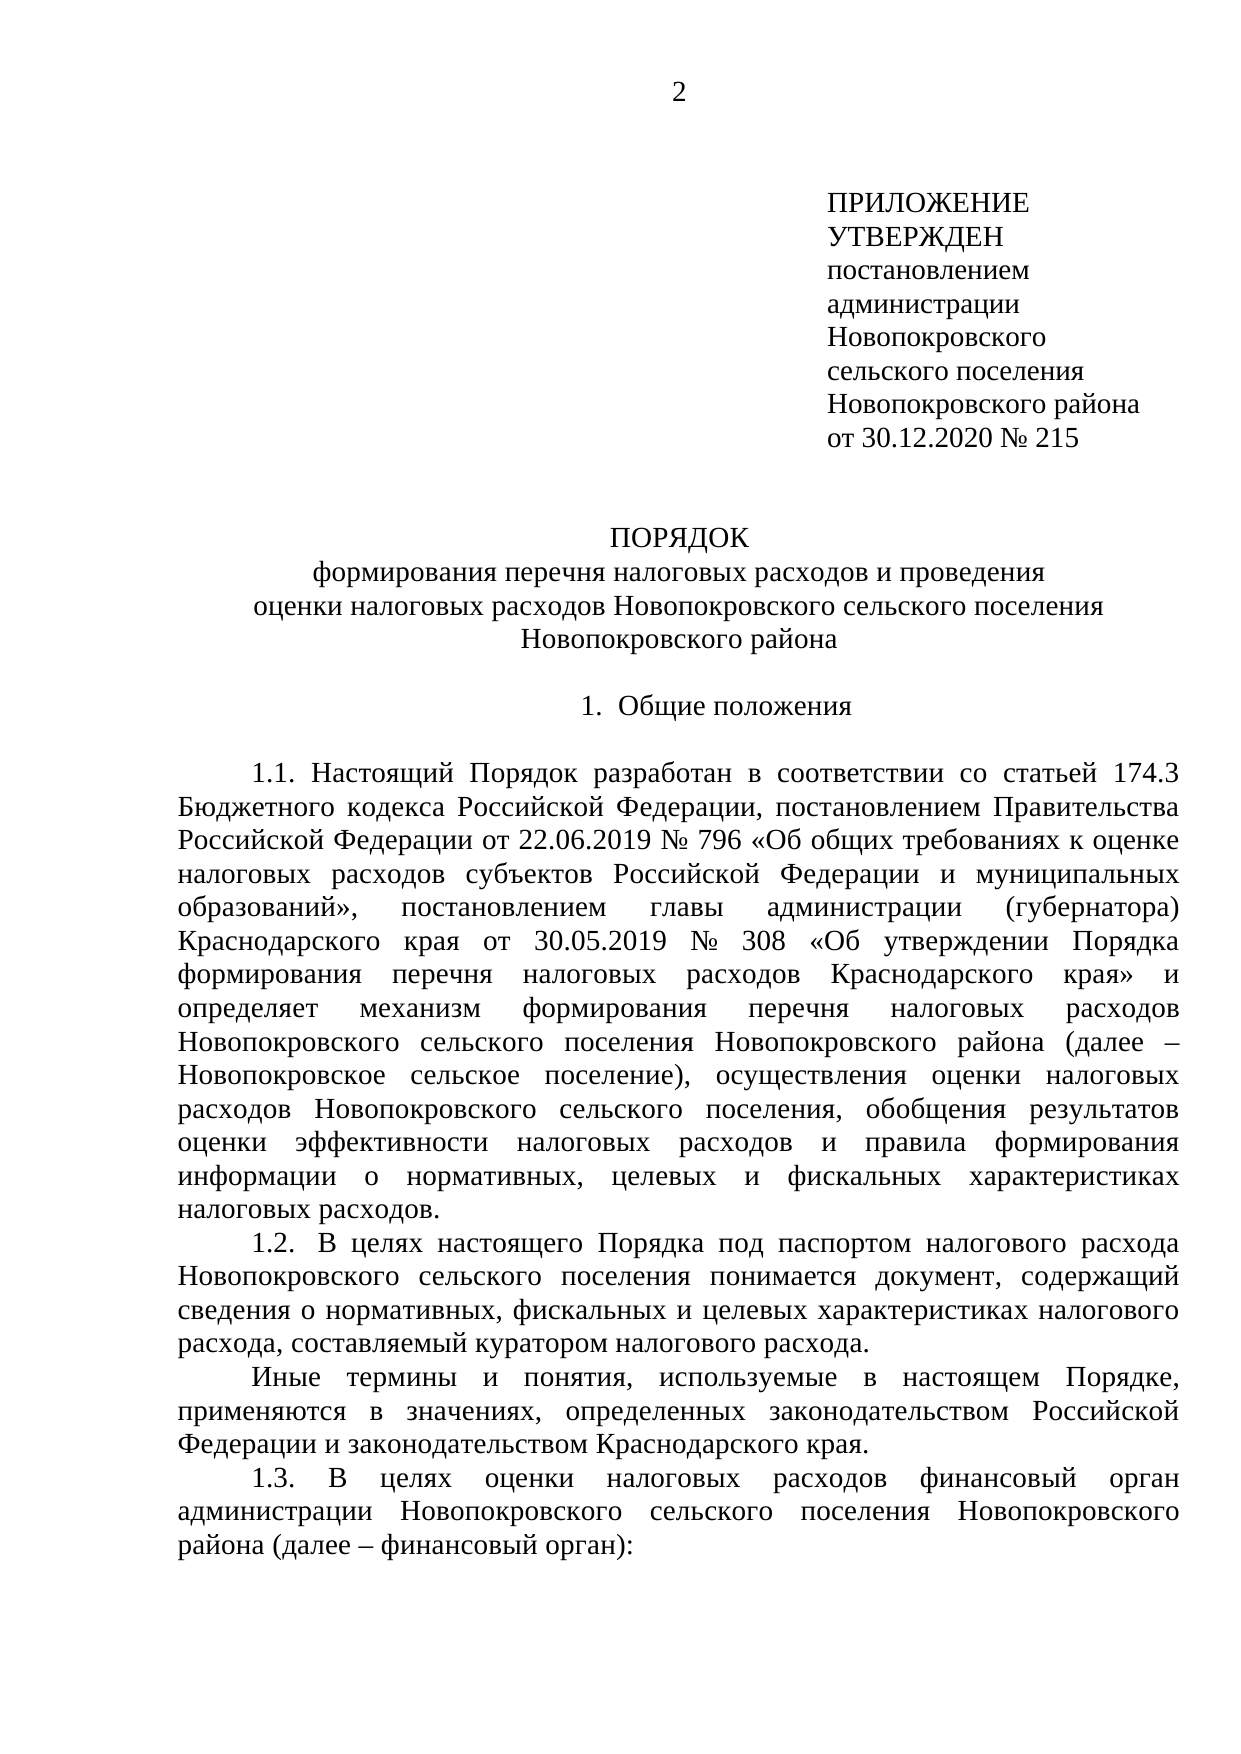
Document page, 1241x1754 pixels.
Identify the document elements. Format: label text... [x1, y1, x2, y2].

text Новопокровского района [177, 621, 1181, 655]
text Иные термины и понятия, используемые в настоящем Порядке, применяются в значениях, определенных законодательством Российской Федерации и законодательством Краснодарского края. [177, 1359, 1181, 1460]
text УТВЕРЖДЕН [827, 219, 1181, 252]
text формирования перечня налоговых расходов и проведения [177, 554, 1181, 588]
text от 30.12.2020 № 215 [827, 420, 1181, 453]
text постановлением [827, 252, 1181, 286]
text сельского поселения [827, 353, 1181, 386]
text оценки налоговых расходов Новопокровского сельского поселения [177, 588, 1181, 621]
text ПРИЛОЖЕНИЕ [827, 185, 1181, 219]
text ПОРЯДОК [177, 521, 1181, 554]
text 1.2. В целях настоящего Порядка под паспортом налогового расхода Новопокровского сельского поселения понимается документ, содержащий сведения о нормативных, фискальных и целевых характеристиках налогового расхода, составляемый куратором налогового расхода. [177, 1225, 1181, 1359]
text 1.1. Настоящий Порядок разработан в соответствии со статьей 174.3 Бюджетного кодекса Российской Федерации, постановлением Правительства Российской Федерации от 22.06.2019 № 796 «Об общих требованиях к оценке налоговых расходов субъектов Российской Федерации и муниципальных образований», постановлением главы администрации (губернатора) Краснодарского края от 30.05.2019 № 308 «Об утверждении Порядка формирования перечня налоговых расходов Краснодарского края» и определяет механизм формирования перечня налоговых расходов Новопокровского сельского поселения Новопокровского района (далее – Новопокровское сельское поселение), осуществления оценки налоговых расходов Новопокровского сельского поселения, обобщения результатов оценки эффективности налоговых расходов и правила формирования информации о нормативных, целевых и фискальных характеристиках налоговых расходов. [177, 755, 1181, 1225]
text администрации Новопокровского [827, 286, 1181, 353]
text Новопокровского района [827, 386, 1181, 420]
text 1.3. В целях оценки налоговых расходов финансовый орган администрации Новопокровского сельского поселения Новопокровского района (далее – финансовый орган): [177, 1460, 1181, 1560]
list Общие положения [251, 688, 1181, 722]
